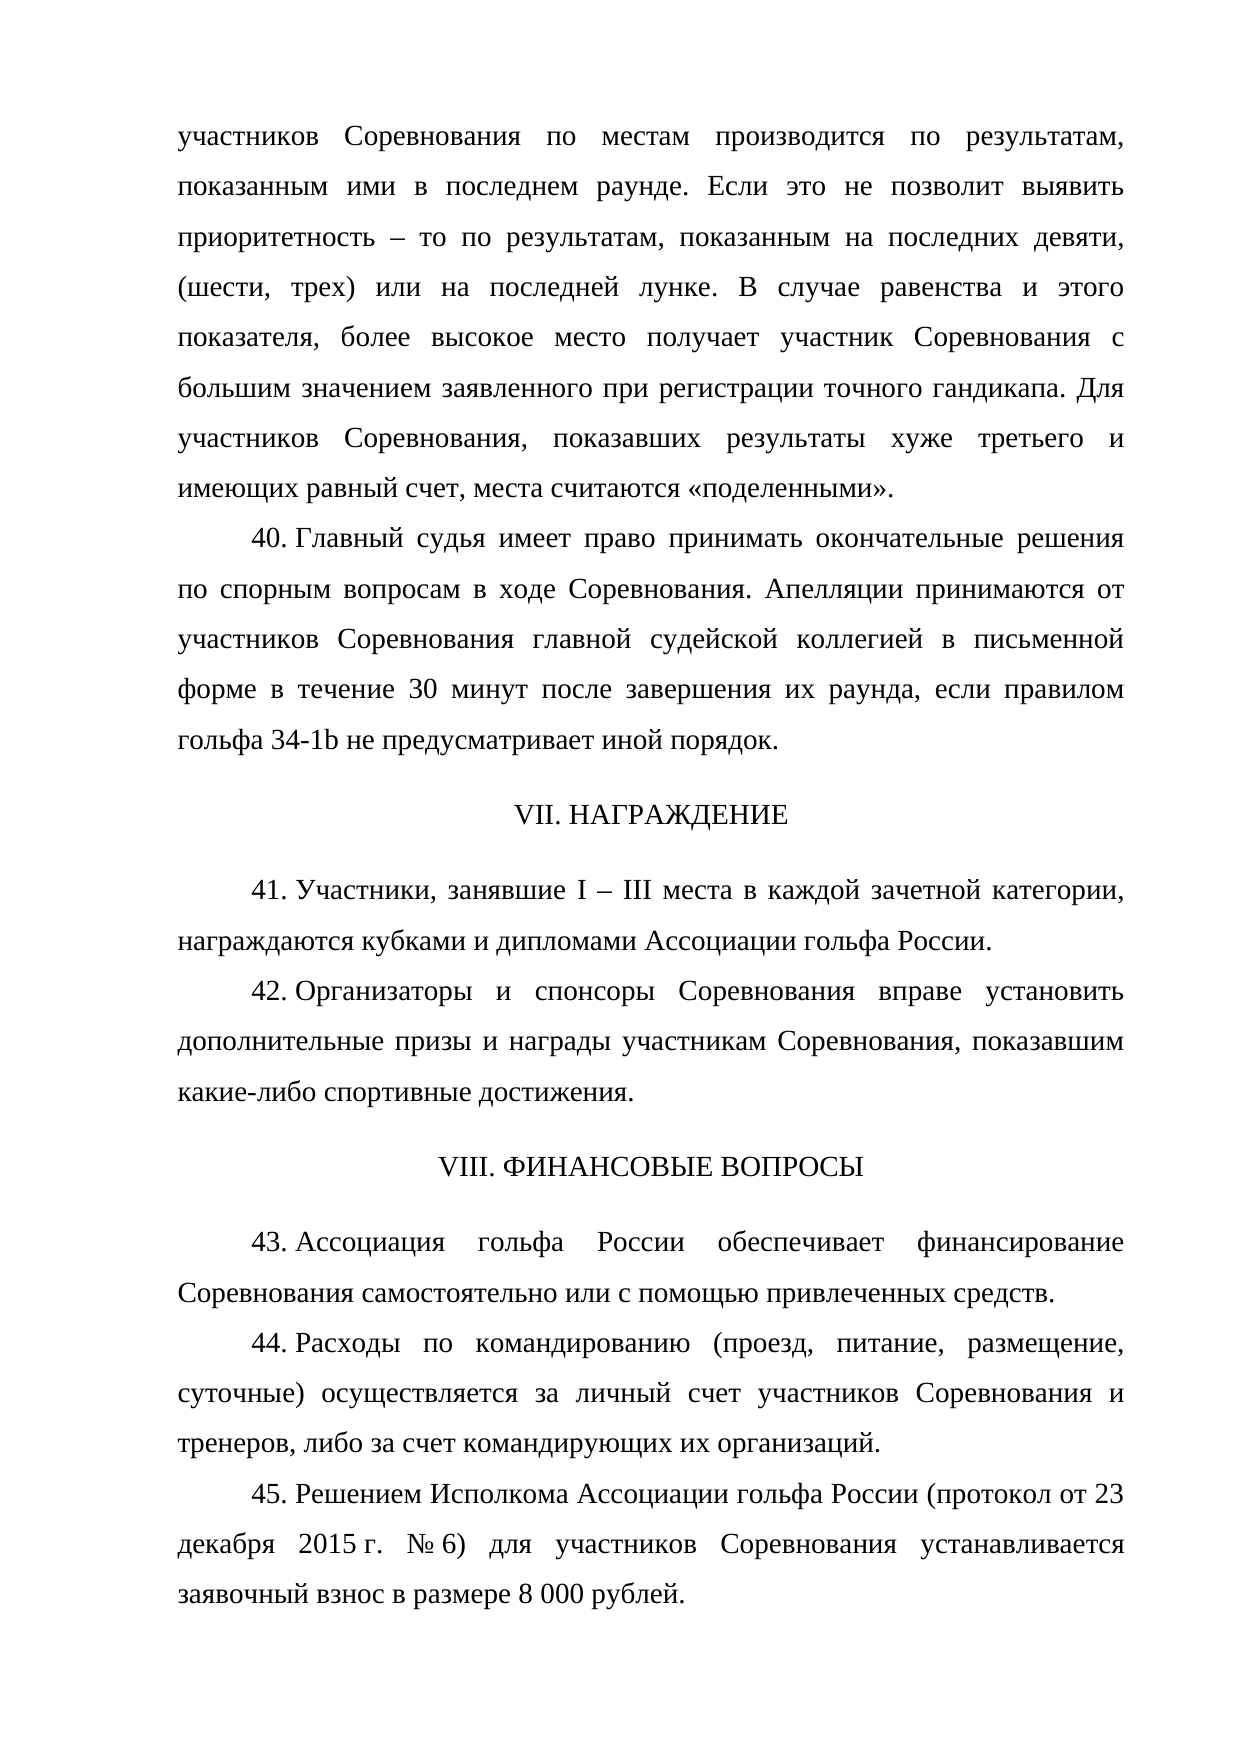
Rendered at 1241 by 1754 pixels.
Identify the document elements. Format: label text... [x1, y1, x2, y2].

text 43. Ассоциация гольфа России обеспечивает финансирование Соревнования самостоятельно или с помощью привлеченных средств. [177, 1224, 1125, 1308]
text 42. Организаторы и спонсоры Соревнования вправе установить дополнительные призы и награды участникам Соревнования, показавшим какие-либо спортивные достижения. [177, 973, 1125, 1107]
text VII. НАГРАЖДЕНИЕ [177, 797, 1125, 831]
text 40. Главный судья имеет право принимать окончательные решения по спорным вопросам в ходе Соревнования. Апелляции принимаются от участников Соревнования главной судейской коллегией в письменной форме в течение 30 минут после завершения их раунда, если правилом гольфа 34-1b не предусматривает иной порядок. [177, 521, 1125, 755]
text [177, 118, 1125, 504]
text 44. Расходы по командированию (проезд, питание, размещение, суточные) осуществляется за личный счет участников Соревнования и тренеров, либо за счет командирующих их организаций. [177, 1325, 1125, 1459]
text 45. Решением Исполкома Ассоциации гольфа России (протокол от 23 декабря 2015 г. № 6) для участников Соревнования устанавливается заявочный взнос в размере 8 000 рублей. [177, 1476, 1125, 1610]
text 41. Участники, занявшие I – III места в каждой зачетной категории, награждаются кубками и дипломами Ассоциации гольфа России. [177, 872, 1125, 956]
text VIII. ФИНАНСОВЫЕ ВОПРОСЫ [177, 1149, 1125, 1183]
